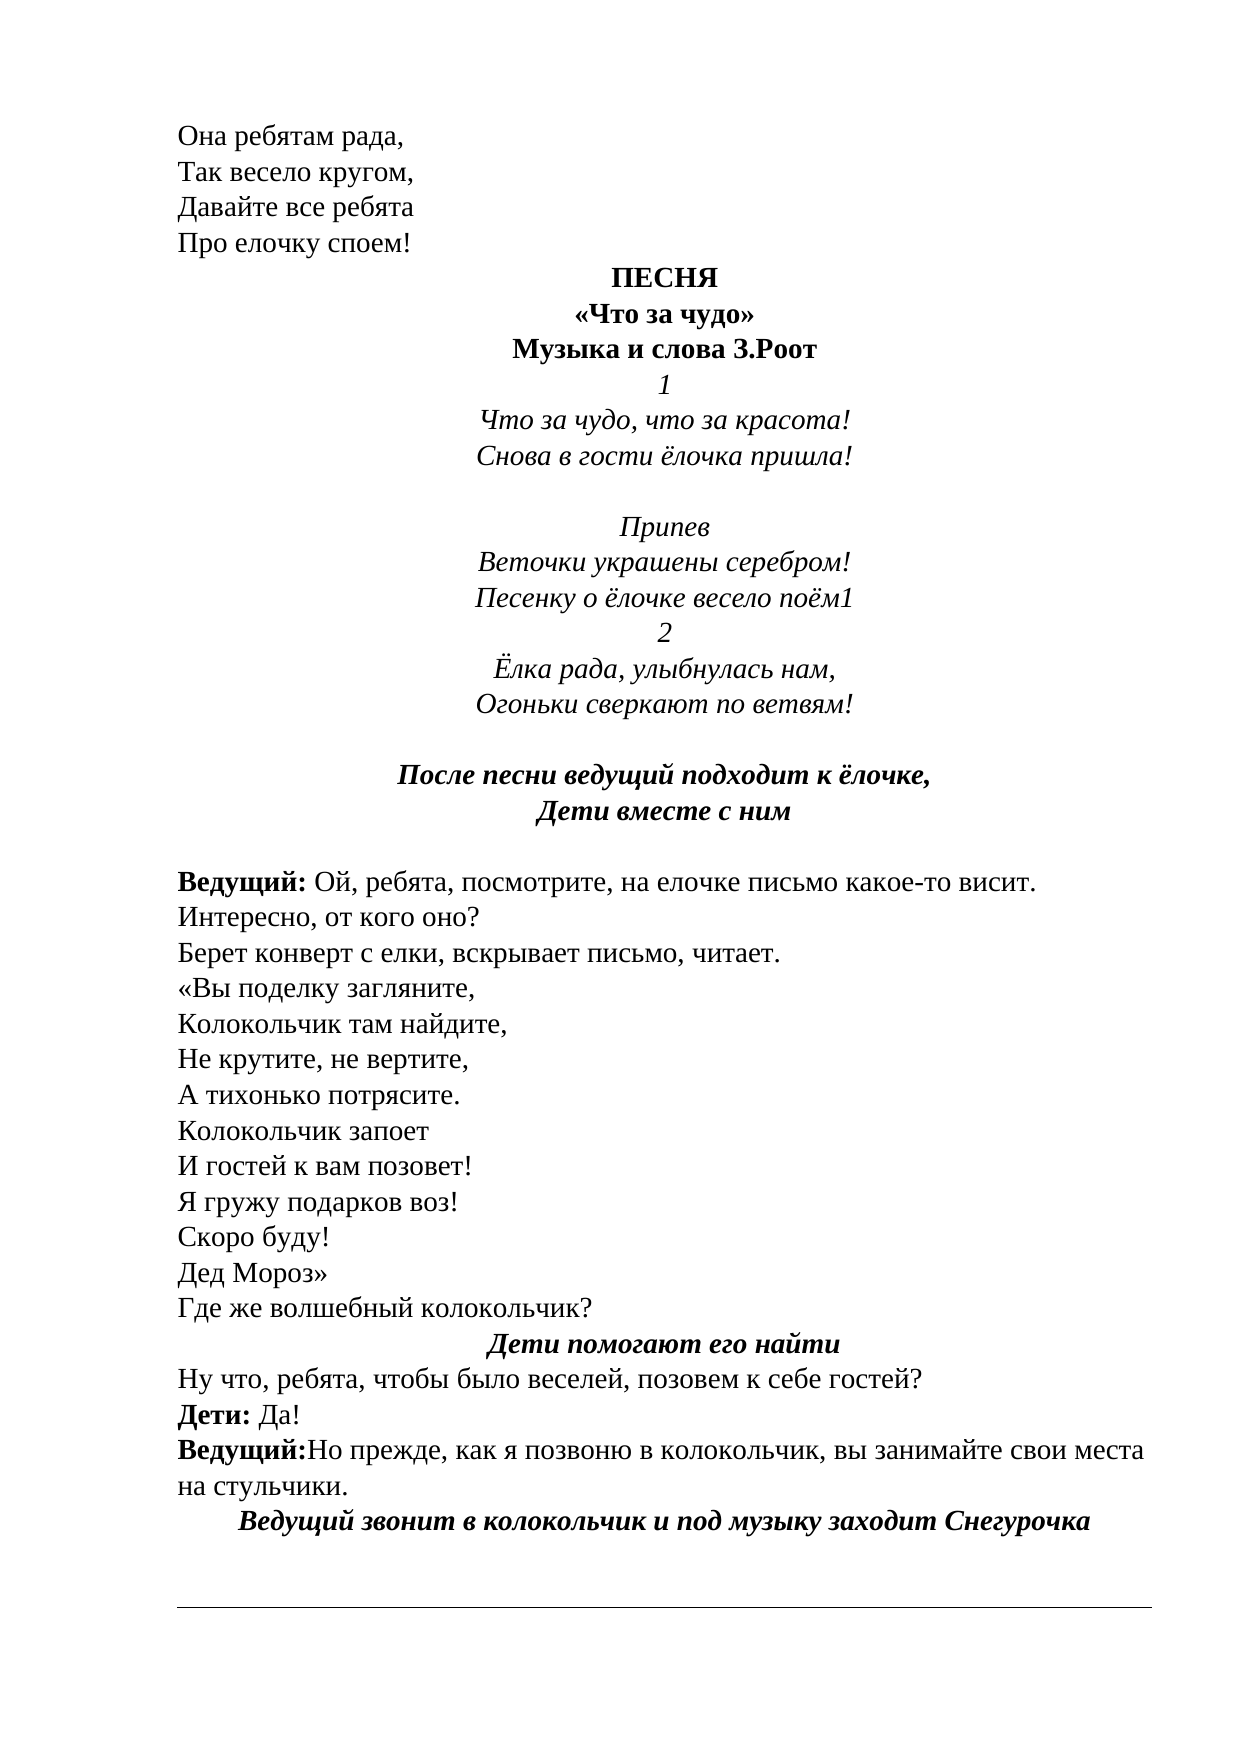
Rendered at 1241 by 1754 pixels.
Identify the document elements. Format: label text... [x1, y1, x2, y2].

text Веточки украшены серебром! [177, 544, 1152, 578]
text 1 [177, 367, 1152, 400]
text Не крутите, не вертите, [177, 1042, 1152, 1075]
text Припев [177, 509, 1152, 542]
text Что за чудо, что за красота! [177, 402, 1152, 436]
text 2 [177, 615, 1152, 649]
text Ёлка рада, улыбнулась нам, [177, 651, 1152, 684]
text Скоро буду! [177, 1219, 1152, 1253]
text Музыка и слова З.Роот [177, 331, 1152, 365]
text Так весело кругом, [177, 154, 1152, 187]
text Где же волшебный колокольчик? [177, 1290, 1152, 1324]
text Дети: Да! [177, 1397, 1152, 1430]
text Ведущий: Ой, ребята, посмотрите, на елочке письмо какое-то висит. Интересно, от кого оно? [177, 864, 1152, 933]
text Она ребятам рада, [177, 118, 1152, 152]
text Снова в гости ёлочка пришла! [177, 438, 1152, 471]
text Ведущий звонит в колокольчик и под музыку заходит Снегурочка [177, 1503, 1152, 1537]
text А тихонько потрясите. [177, 1077, 1152, 1111]
text Колокольчик там найдите, [177, 1006, 1152, 1040]
text Колокольчик запоет [177, 1113, 1152, 1146]
text Огоньки сверкают по ветвям! [177, 686, 1152, 720]
text После песни ведущий подходит к ёлочке, [177, 757, 1152, 791]
text Берет конверт с елки, вскрывает письмо, читает. [177, 935, 1152, 969]
text И гостей к вам позовет! [177, 1148, 1152, 1182]
text ПЕСНЯ [177, 260, 1152, 294]
text «Вы поделку загляните, [177, 971, 1152, 1004]
text «Что за чудо» [177, 296, 1152, 329]
text Давайте все ребята [177, 189, 1152, 223]
text Дети вместе с ним [177, 793, 1152, 827]
text Ну что, ребята, чтобы было веселей, позовем к себе гостей? [177, 1361, 1152, 1395]
text Про елочку споем! [177, 225, 1152, 258]
text Дед Мороз» [177, 1255, 1152, 1288]
text Я гружу подарков воз! [177, 1184, 1152, 1217]
text Песенку о ёлочке весело поём1 [177, 580, 1152, 613]
text Ведущий:Но прежде, как я позвоню в колокольчик, вы занимайте свои места на стульчики. [177, 1432, 1152, 1501]
text Дети помогают его найти [177, 1326, 1152, 1359]
